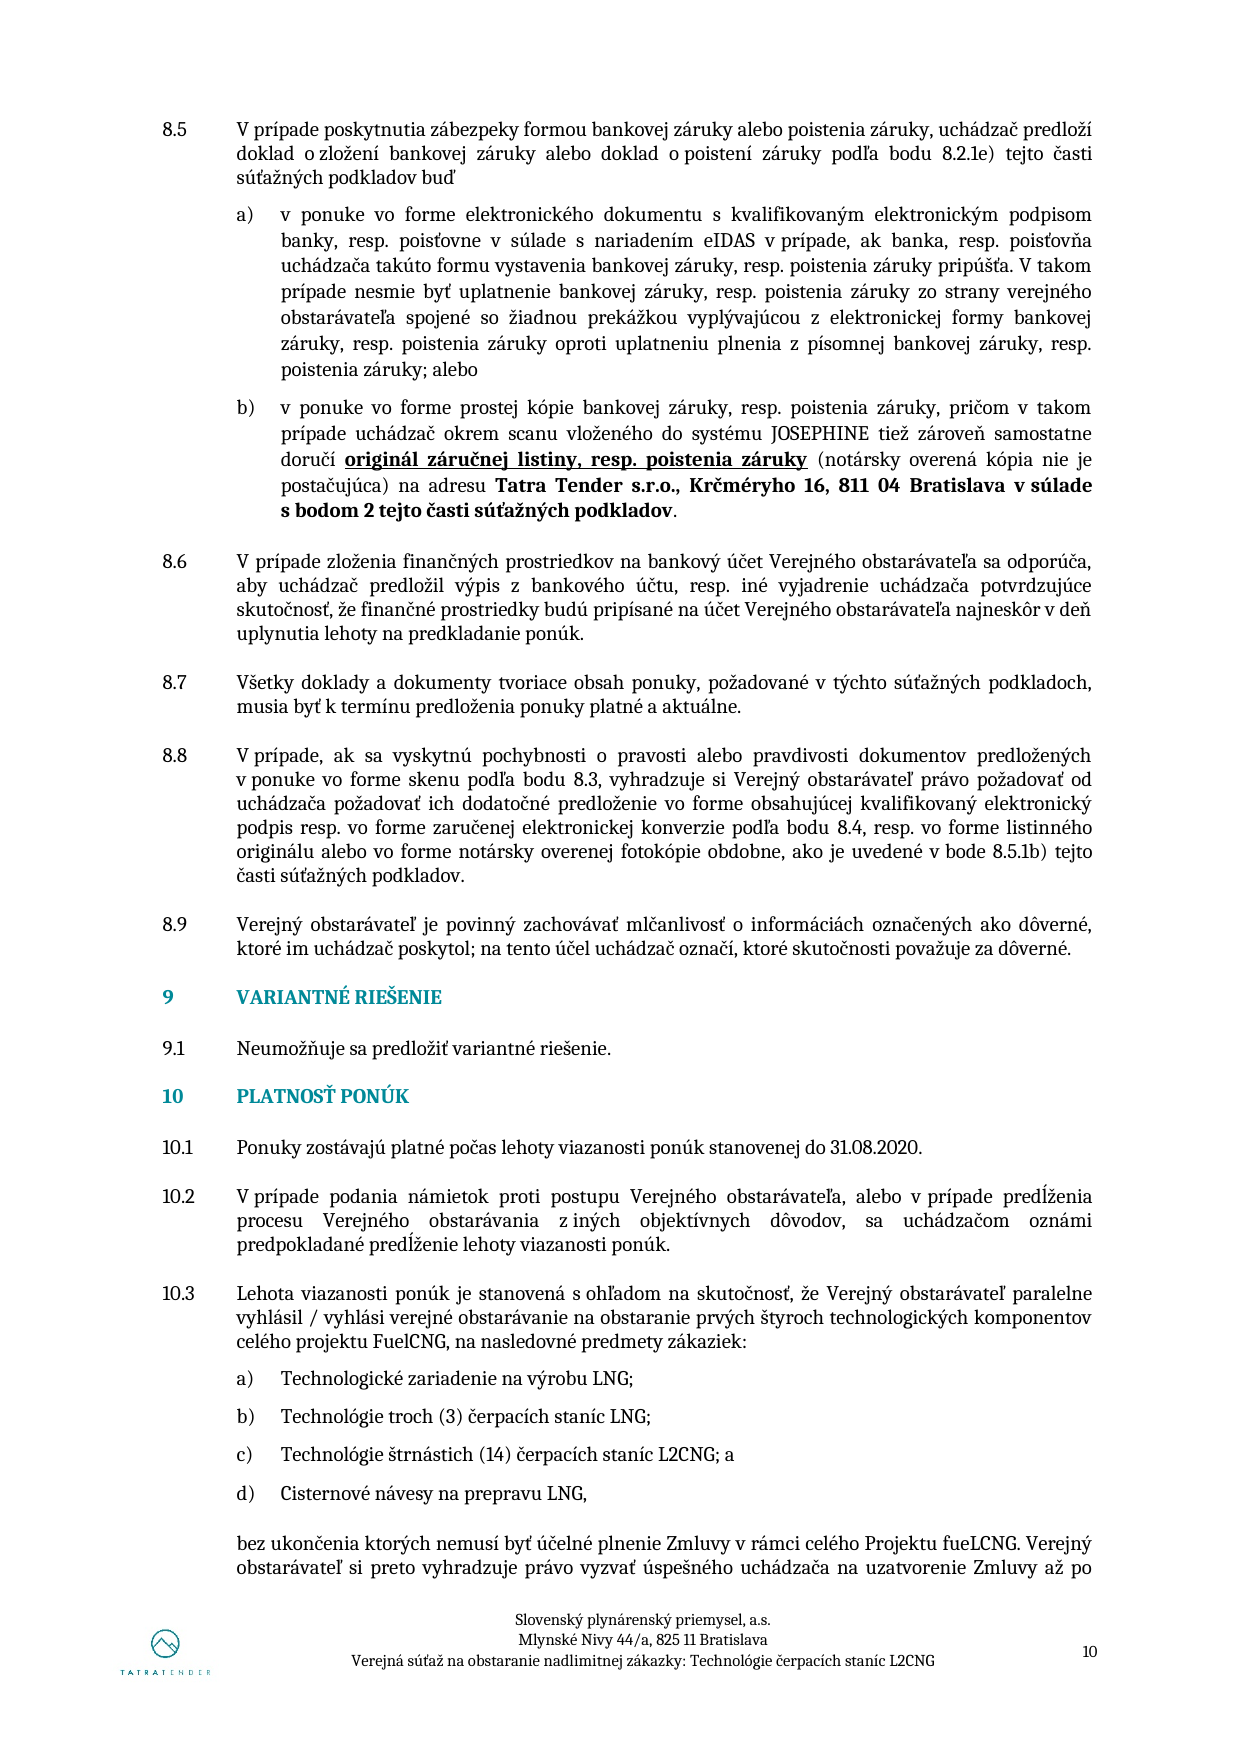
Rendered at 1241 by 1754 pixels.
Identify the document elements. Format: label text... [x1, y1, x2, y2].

subtitle V prípade, ak sa vyskytnú pochybnosti o pravosti alebo pravdivosti dokumentov predložených v ponuke vo forme skenu podľa bodu 8.3, vyhradzuje si Verejný obstarávateľ právo požadovať od uchádzača požadovať ich dodatočné predloženie vo forme obsahujúcej kvalifikovaný elektronický podpis resp. vo forme zaručenej elektronickej konverzie podľa bodu 8.4, resp. vo forme listinného originálu alebo vo forme notársky overenej fotokópie obdobne, ako je uvedené v bode 8.5b) tejto časti súťažných podkladov. [162, 744, 1093, 887]
subtitle Všetky doklady a dokumenty tvoriace obsah ponuky, požadované v týchto súťažných podkladoch, musia byť k termínu predloženia ponuky platné a aktuálne. [162, 671, 1093, 719]
subtitle Platnosť ponúk [162, 1085, 1093, 1109]
subtitle V prípade poskytnutia zábezpeky formou bankovej záruky alebo poistenia záruky, uchádzač predloží doklad o zložení bankovej záruky alebo doklad o poistení záruky podľa bodu 8.2e) tejto časti súťažných podkladov buď [162, 118, 1093, 190]
subtitle Technológie troch (3) čerpacích staníc LNG; [236, 1404, 1093, 1428]
subtitle V prípade podania námietok proti postupu Verejného obstarávateľa, alebo v prípade predĺženia procesu Verejného obstarávania z iných objektívnych dôvodov, sa uchádzačom oznámi predpokladané predĺženie lehoty viazanosti ponúk. [162, 1185, 1093, 1257]
subtitle Cisternové návesy na prepravu LNG, [236, 1481, 1093, 1505]
subtitle Technológie štrnástich (14) čerpacích staníc L2CNG; a [236, 1443, 1093, 1467]
subtitle Technologické zariadenie na výrobu LNG; [236, 1366, 1093, 1390]
subtitle v ponuke vo forme elektronického dokumentu s kvalifikovaným elektronickým podpisom banky, resp. poisťovne v súlade s nariadením eIDAS v prípade, ak banka, resp. poisťovňa uchádzača takúto formu vystavenia bankovej záruky, resp. poistenia záruky pripúšťa. V takom prípade nesmie byť uplatnenie bankovej záruky, resp. poistenia záruky zo strany verejného obstarávateľa spojené so žiadnou prekážkou vyplývajúcou z elektronickej formy bankovej záruky, resp. poistenia záruky oproti uplatneniu plnenia z písomnej bankovej záruky, resp. poistenia záruky; alebo [236, 202, 1093, 381]
subtitle Lehota viazanosti ponúk je stanovená s ohľadom na skutočnosť, že Verejný obstarávateľ paralelne vyhlásil / vyhlási verejné obstarávanie na obstaranie prvých štyroch technologických komponentov celého projektu FuelCNG, na nasledovné predmety zákaziek: [162, 1282, 1093, 1354]
subtitle v ponuke vo forme prostej kópie bankovej záruky, resp. poistenia záruky, pričom v takom prípade uchádzač okrem scanu vloženého do systému JOSEPHINE tiež zároveň samostatne doručí originál záručnej listiny, resp. poistenia záruky (notársky overená kópia nie je postačujúca) na adresu Tatra Tender s.r.o., Krčméryho 16, 811 04 Bratislava v súlade s bodom 21 tejto časti súťažných podkladov. [236, 396, 1093, 523]
subtitle Variantné riešenie [162, 985, 1093, 1009]
subtitle V prípade zloženia finančných prostriedkov na bankový účet Verejného obstarávateľa sa odporúča, aby uchádzač predložil výpis z bankového účtu, resp. iné vyjadrenie uchádzača potvrdzujúce skutočnosť, že finančné prostriedky budú pripísané na účet Verejného obstarávateľa najneskôr v deň uplynutia lehoty na predkladanie ponúk. [162, 550, 1093, 646]
subtitle Verejný obstarávateľ je povinný zachovávať mlčanlivosť o informáciách označených ako dôverné, ktoré im uchádzač poskytol; na tento účel uchádzač označí, ktoré skutočnosti považuje za dôverné. [162, 912, 1093, 960]
subtitle Ponuky zostávajú platné počas lehoty viazanosti ponúk stanovenej do 31.08.2020. [162, 1136, 1093, 1160]
subtitle Neumožňuje sa predložiť variantné riešenie. [162, 1036, 1093, 1060]
picture [99, 1605, 231, 1699]
